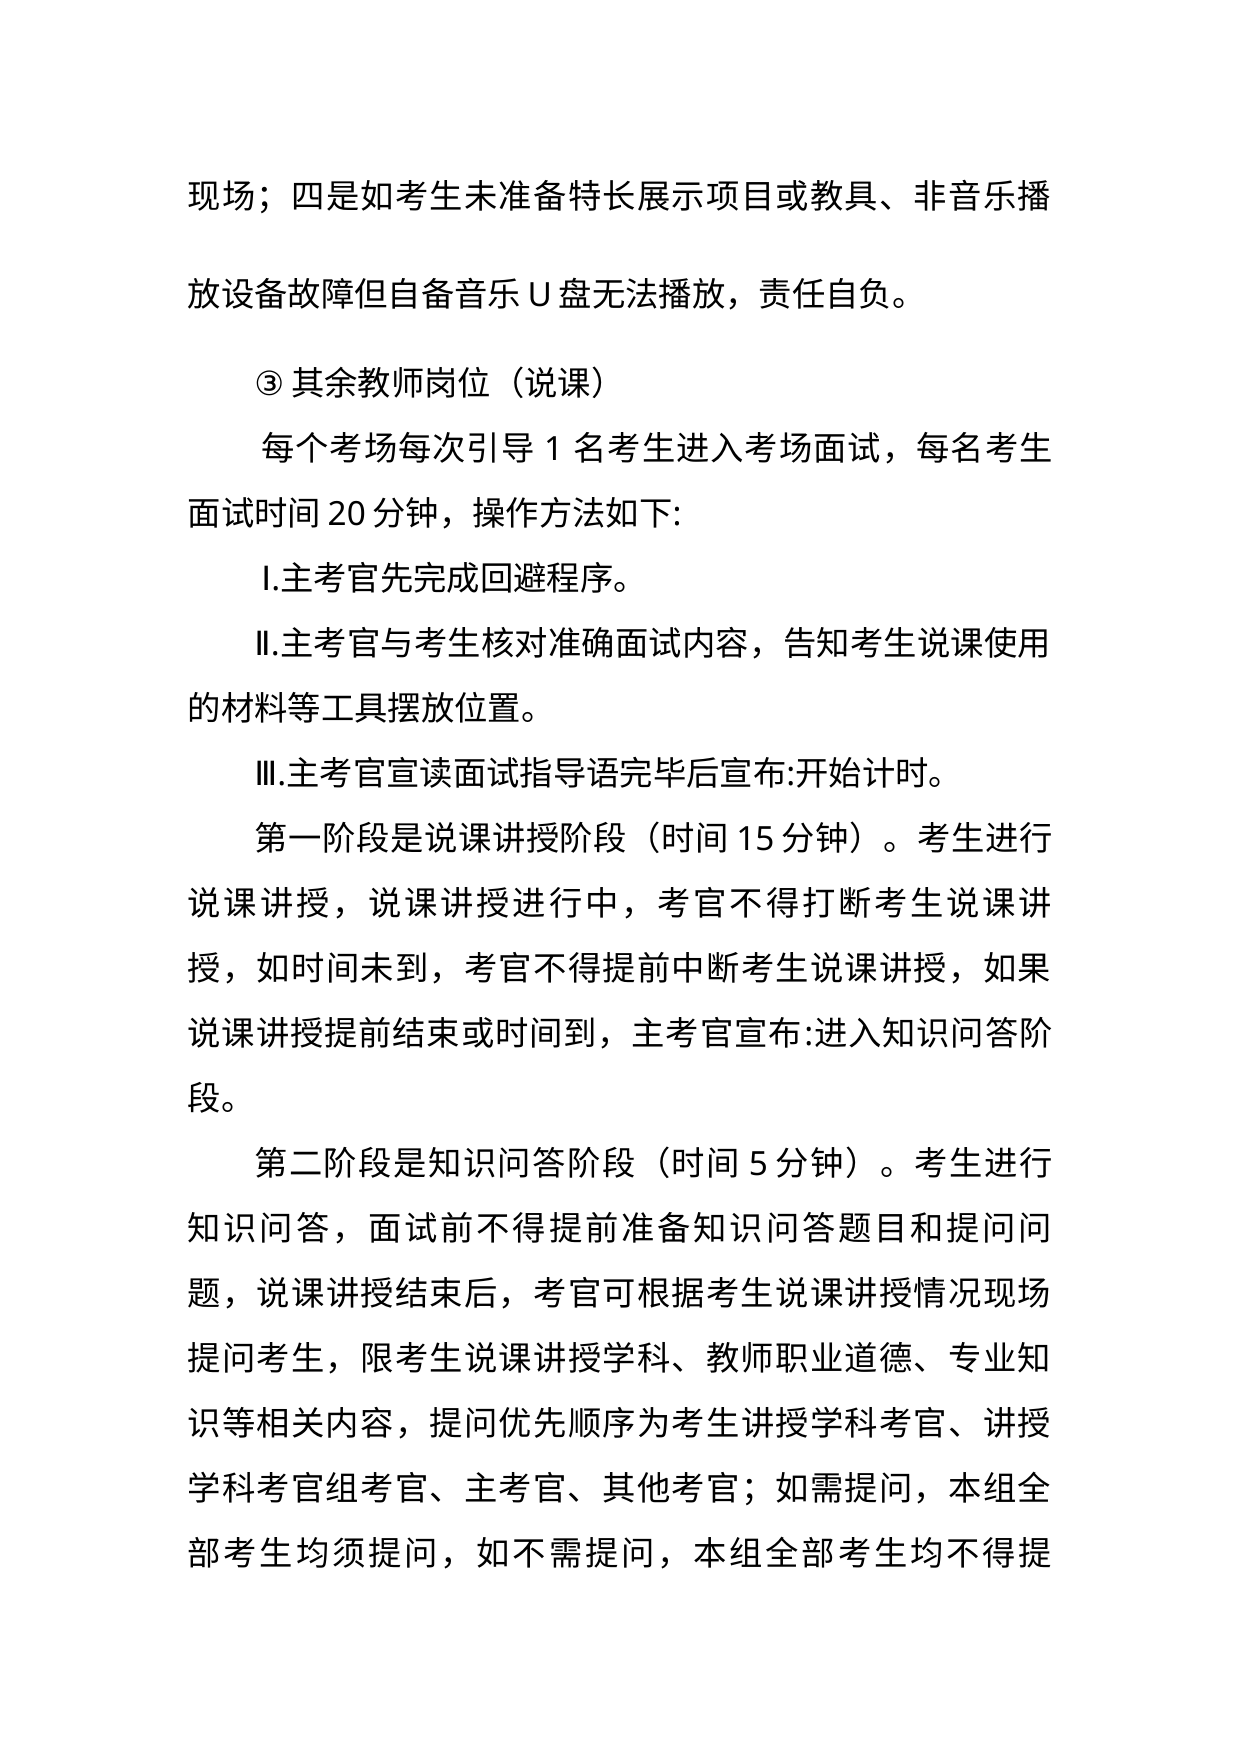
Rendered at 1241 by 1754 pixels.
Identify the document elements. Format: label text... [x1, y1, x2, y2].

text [187, 1129, 1053, 1584]
text Ⅲ.主考官宣读面试指导语完毕后宣布:开始计时。 [187, 739, 1053, 804]
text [187, 162, 1053, 324]
text ③其余教师岗位（说课） [187, 349, 1053, 414]
text Ⅰ.主考官先完成回避程序。 [187, 544, 1053, 609]
text Ⅱ.主考官与考生核对准确面试内容，告知考生说课使用的材料等工具摆放位置。 [187, 609, 1053, 739]
text 第一阶段是说课讲授阶段（时间15分钟）。考生进行说课讲授，说课讲授进行中，考官不得打断考生说课讲授，如时间未到，考官不得提前中断考生说课讲授，如果说课讲授提前结束或时间到，主考官宣布:进入知识问答阶段。 [187, 804, 1053, 1129]
text 每个考场每次引导 1 名考生进入考场面试，每名考生面试时间20分钟，操作方法如下: [187, 414, 1053, 544]
